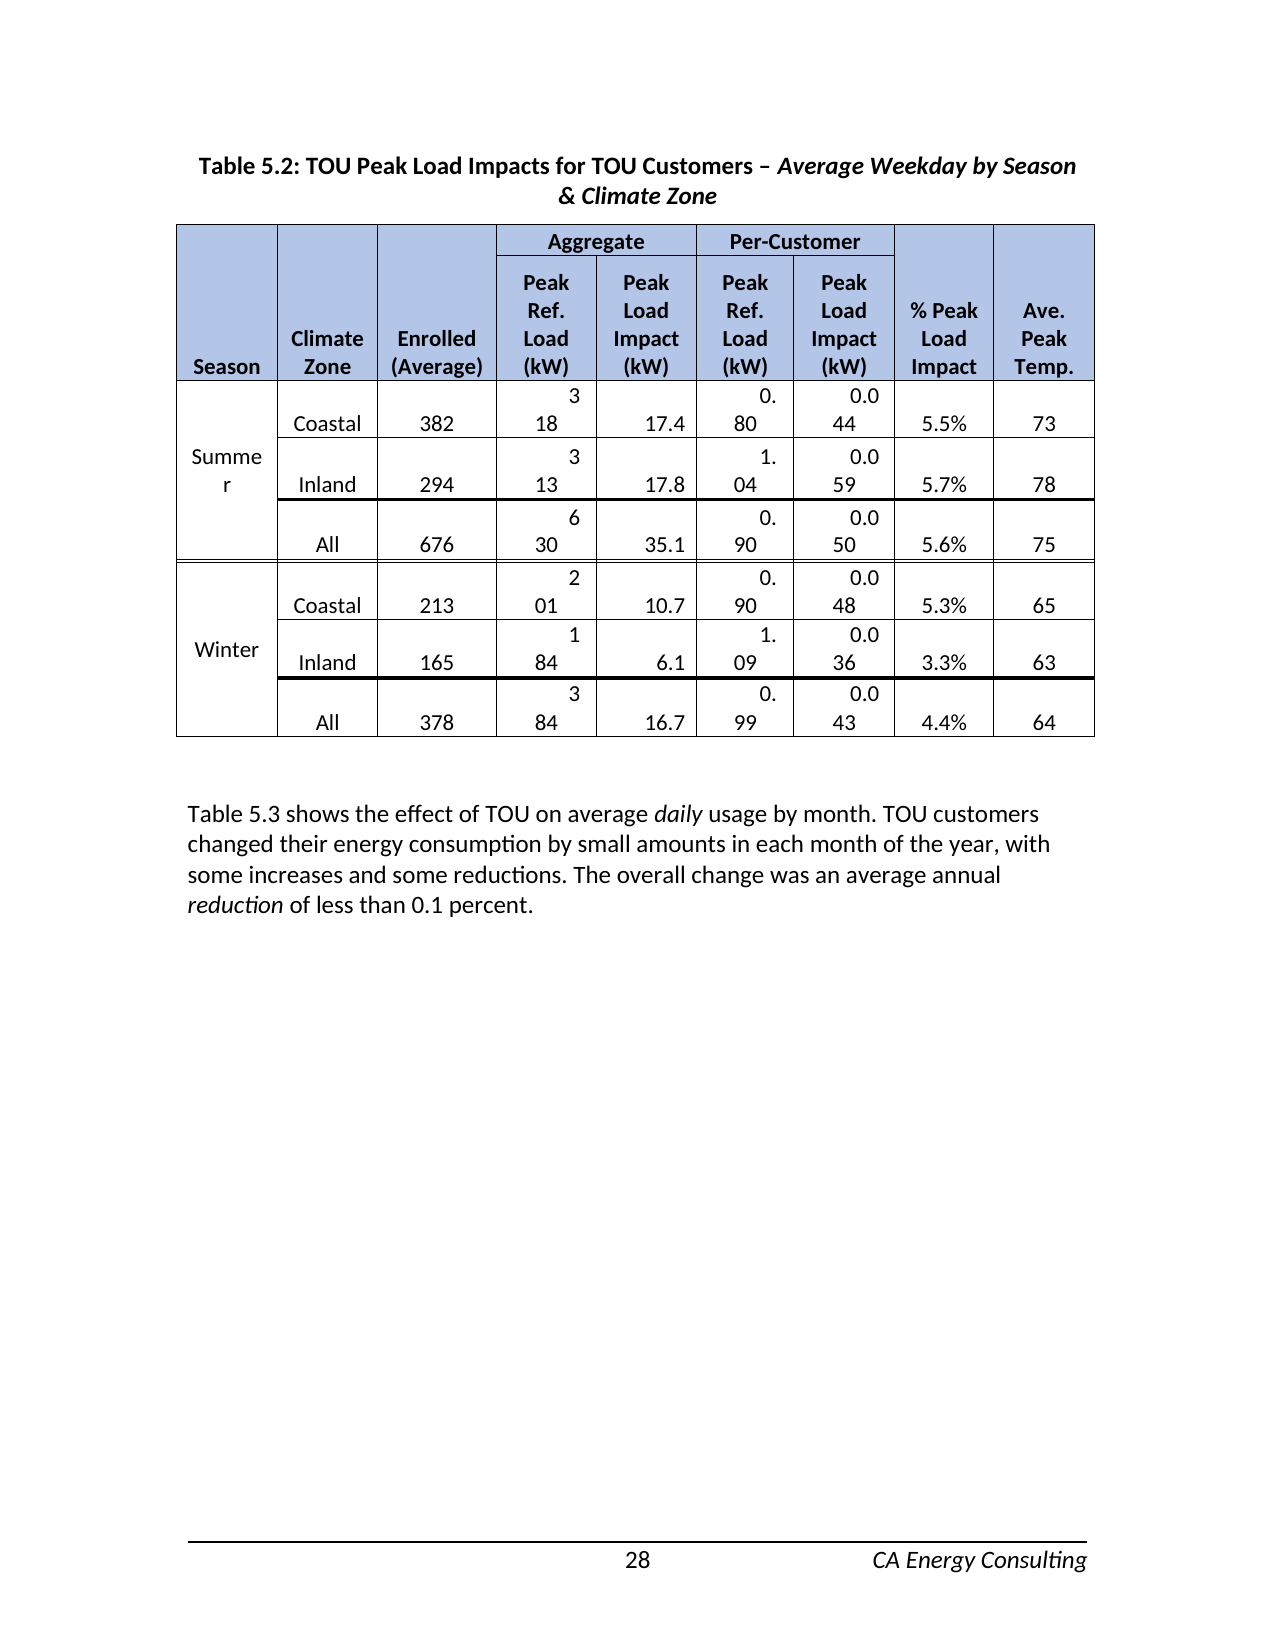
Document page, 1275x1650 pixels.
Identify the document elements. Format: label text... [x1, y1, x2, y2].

table_cell 313 [497, 438, 596, 498]
table_cell Peak Load Impact (kW) [794, 256, 894, 380]
table_cell Ave. Peak Temp. [994, 255, 1094, 380]
table_cell 0.043 [794, 680, 894, 736]
table_cell 1.09 [697, 620, 793, 676]
table_cell 4.4% [895, 680, 993, 736]
table_cell 294 [378, 438, 496, 498]
table_header [378, 225, 496, 255]
table_cell 75 [994, 501, 1094, 559]
table_cell 3.3% [895, 620, 993, 676]
table_cell Inland [278, 438, 377, 498]
table_cell 64 [994, 680, 1094, 736]
table_cell 213 [378, 563, 496, 619]
table_cell Inland [278, 620, 377, 676]
table_cell 0.048 [794, 563, 894, 619]
table_cell 0.036 [794, 620, 894, 676]
table_header [994, 225, 1094, 255]
table_cell 0.90 [697, 501, 793, 559]
table_cell Season [177, 255, 277, 380]
table_cell Winter [177, 563, 277, 736]
table_header [177, 225, 277, 255]
text Table 5.3 shows the effect of TOU on average daily usage by month. TOU customers changed their energy consumption by small amounts in each month of the year, with some increases and some reductions. The overall change was an average annual reduction of less than 0.1 percent. [187, 798, 1087, 920]
table_cell % Peak Load Impact [895, 255, 993, 380]
table_cell 0.90 [697, 563, 793, 619]
table_cell 201 [497, 563, 596, 619]
table_cell 17.8 [597, 438, 696, 498]
table_cell 63 [994, 620, 1094, 676]
table_cell Coastal [278, 563, 377, 619]
table_cell 165 [378, 620, 496, 676]
table_cell Coastal [278, 381, 377, 437]
table_cell Peak Load Impact (kW) [597, 256, 696, 380]
table_cell Climate Zone [278, 255, 377, 380]
table_cell 16.7 [597, 680, 696, 736]
table_cell Peak Ref. Load (kW) [697, 256, 793, 380]
table_cell All [278, 501, 377, 559]
table_cell 0.80 [697, 381, 793, 437]
table_cell 17.4 [597, 381, 696, 437]
table_cell 0.059 [794, 438, 894, 498]
table_cell 5.7% [895, 438, 993, 498]
table_cell 184 [497, 620, 596, 676]
table_header Aggregate [497, 225, 696, 255]
table_cell All [278, 680, 377, 736]
text Table 5.2: TOU Peak Load Impacts for TOU Customers – Average Weekday by Season & Climate Zone [187, 150, 1087, 211]
table_cell 0.99 [697, 680, 793, 736]
table_cell Summer [177, 381, 277, 559]
table_cell 5.5% [895, 381, 993, 437]
table_cell 73 [994, 381, 1094, 437]
table_cell Enrolled (Average) [378, 255, 496, 380]
table_cell Peak Ref. Load (kW) [497, 256, 596, 380]
table_cell 676 [378, 501, 496, 559]
table_cell 0.050 [794, 501, 894, 559]
table_header [895, 225, 993, 255]
table_cell 10.7 [597, 563, 696, 619]
table_cell 382 [378, 381, 496, 437]
table_cell 5.3% [895, 563, 993, 619]
table_cell 1.04 [697, 438, 793, 498]
table_cell 0.044 [794, 381, 894, 437]
table_header Per-Customer [697, 225, 894, 255]
table_cell 6.1 [597, 620, 696, 676]
table_cell 78 [994, 438, 1094, 498]
table_cell 65 [994, 563, 1094, 619]
table_cell 384 [497, 680, 596, 736]
table_header [278, 225, 377, 255]
table_cell 378 [378, 680, 496, 736]
table_cell 5.6% [895, 501, 993, 559]
table_cell 318 [497, 381, 596, 437]
table_cell 630 [497, 501, 596, 559]
table_cell 35.1 [597, 501, 696, 559]
